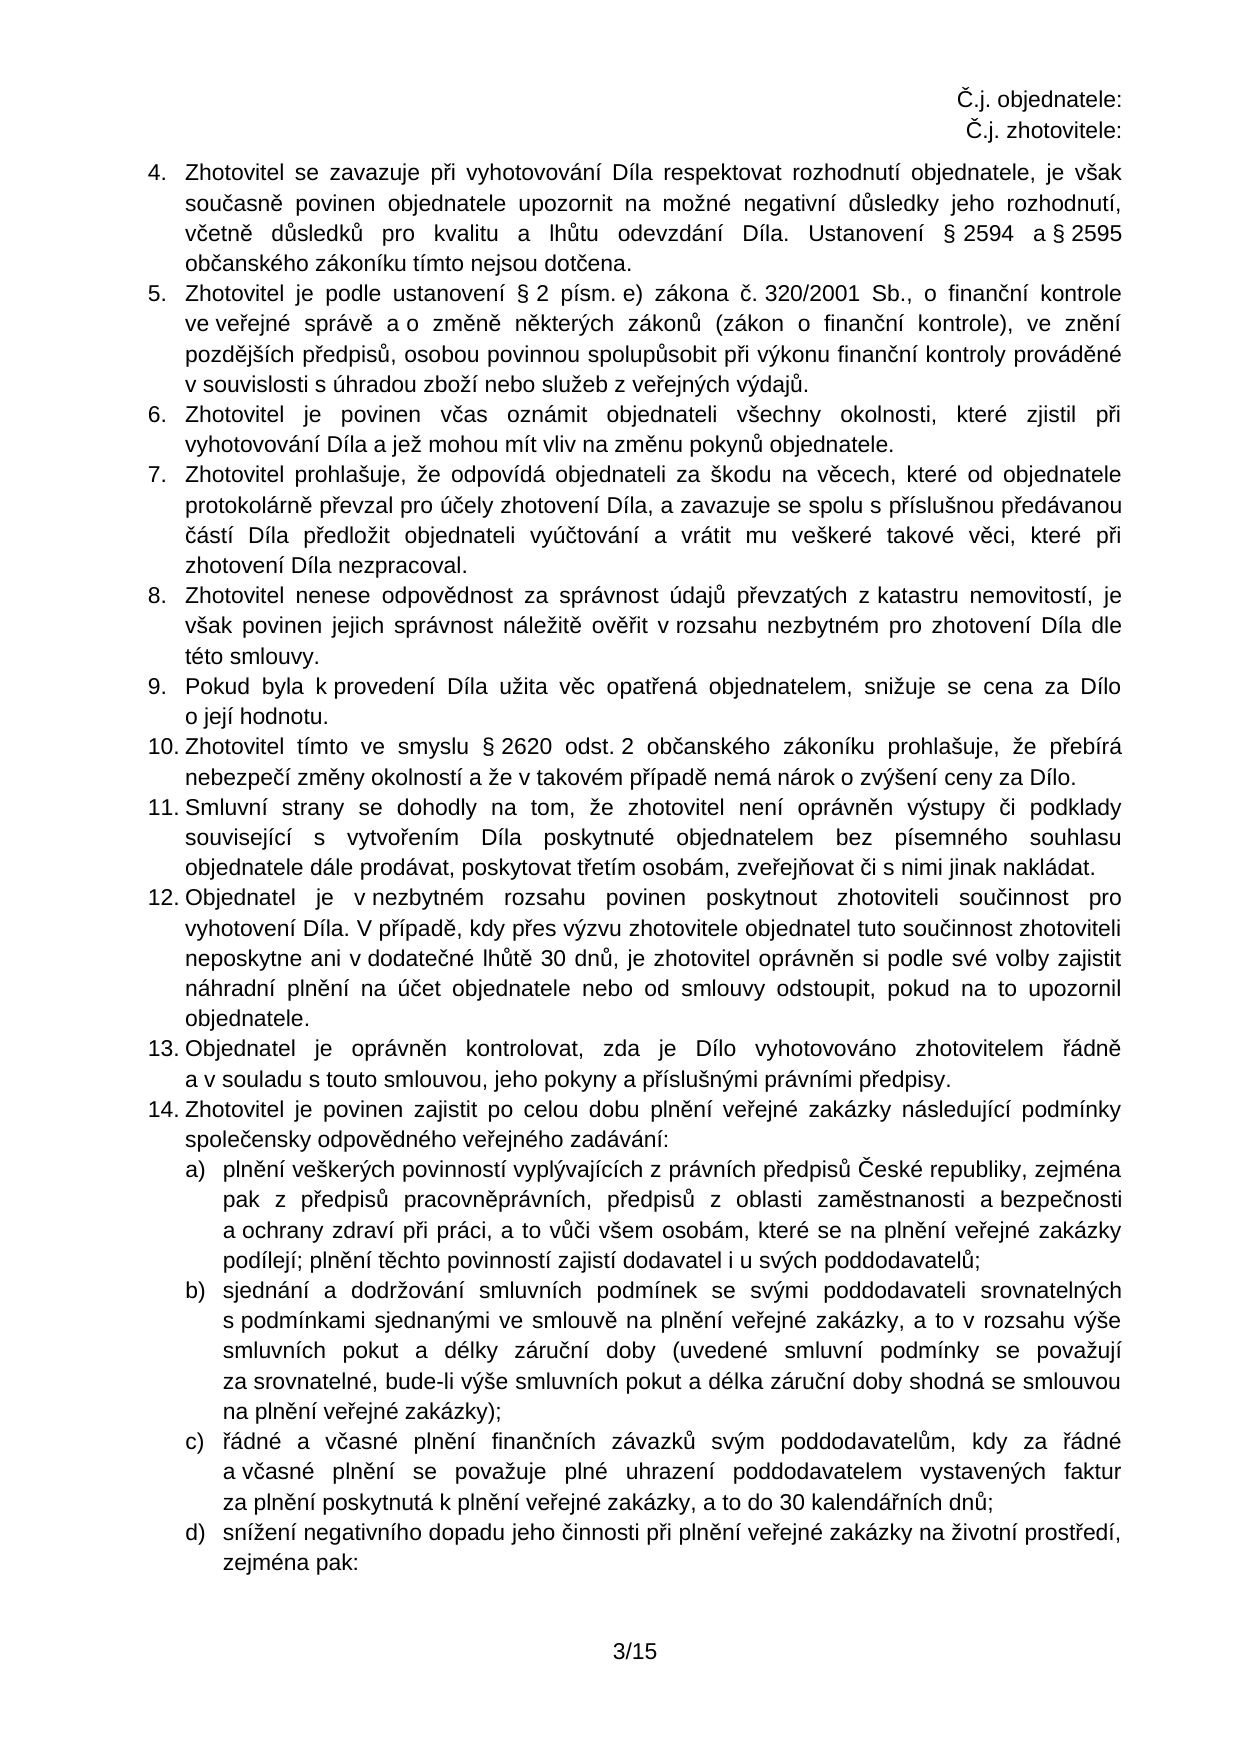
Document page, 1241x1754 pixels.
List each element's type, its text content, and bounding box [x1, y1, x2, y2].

list Zhotovitel nenese odpovědnost za správnost údajů převzatých z katastru nemovitostí, je však povinen jejich správnost náležitě ověřit v rozsahu nezbytném pro zhotovení Díla dle této smlouvy. [148, 582, 1122, 669]
list Zhotovitel se zavazuje při vyhotovování Díla respektovat rozhodnutí objednatele, je však současně povinen objednatele upozornit na možné negativní důsledky jeho rozhodnutí, včetně důsledků pro kvalitu a lhůtu odevzdání Díla. Ustanovení § 2594 a § 2595 občanského zákoníku tímto nejsou dotčena. [148, 159, 1122, 276]
list Zhotovitel je povinen včas oznámit objednateli všechny okolnosti, které zjistil při vyhotovování Díla a jež mohou mít vliv na změnu pokynů objednatele. [148, 401, 1122, 457]
list Objednatel je oprávněn kontrolovat, zda je Dílo vyhotovováno zhotovitelem řádně a v souladu s touto smlouvou, jeho pokyny a příslušnými právními předpisy. [148, 1035, 1122, 1092]
list snížení negativního dopadu jeho činnosti při plnění veřejné zakázky na životní prostředí, zejména pak: [185, 1519, 1122, 1575]
list plnění veškerých povinností vyplývajících z právních předpisů České republiky, zejména pak z předpisů pracovněprávních, předpisů z oblasti zaměstnanosti a bezpečnosti a ochrany zdraví při práci, a to vůči všem osobám, které se na plnění veřejné zakázky podílejí; plnění těchto povinností zajistí dodavatel i u svých poddodavatelů; [185, 1156, 1122, 1273]
list Zhotovitel je povinen zajistit po celou dobu plnění veřejné zakázky následující podmínky společensky odpovědného veřejného zadávání: [148, 1096, 1122, 1152]
list řádné a včasné plnění finančních závazků svým poddodavatelům, kdy za řádné a včasné plnění se považuje plné uhrazení poddodavatelem vystavených faktur za plnění poskytnutá k plnění veřejné zakázky, a to do 30 kalendářních dnů; [185, 1428, 1122, 1515]
list Zhotovitel prohlašuje, že odpovídá objednateli za škodu na věcech, které od objednatele protokolárně převzal pro účely zhotovení Díla, a zavazuje se spolu s příslušnou předávanou částí Díla předložit objednateli vyúčtování a vrátit mu veškeré takové věci, které při zhotovení Díla nezpracoval. [148, 461, 1122, 578]
list Zhotovitel tímto ve smyslu § 2620 odst. 2 občanského zákoníku prohlašuje, že přebírá nebezpečí změny okolností a že v takovém případě nemá nárok o zvýšení ceny za Dílo. [148, 733, 1122, 790]
list Zhotovitel je podle ustanovení § 2 písm. e) zákona č. 320/2001 Sb., o finanční kontrole ve veřejné správě a o změně některých zákonů (zákon o finanční kontrole), ve znění pozdějších předpisů, osobou povinnou spolupůsobit při výkonu finanční kontroly prováděné v souvislosti s úhradou zboží nebo služeb z veřejných výdajů. [148, 280, 1122, 397]
list Smluvní strany se dohodly na tom, že zhotovitel není oprávněn výstupy či podklady související s vytvořením Díla poskytnuté objednatelem bez písemného souhlasu objednatele dále prodávat, poskytovat třetím osobám, zveřejňovat či s nimi jinak nakládat. [148, 794, 1122, 880]
list Pokud byla k provedení Díla užita věc opatřená objednatelem, snižuje se cena za Dílo o její hodnotu. [148, 673, 1122, 729]
list sjednání a dodržování smluvních podmínek se svými poddodavateli srovnatelných s podmínkami sjednanými ve smlouvě na plnění veřejné zakázky, a to v rozsahu výše smluvních pokut a délky záruční doby (uvedené smluvní podmínky se považují za srovnatelné, bude-li výše smluvních pokut a délka záruční doby shodná se smlouvou na plnění veřejné zakázky); [185, 1277, 1122, 1424]
list Objednatel je v nezbytném rozsahu povinen poskytnout zhotoviteli součinnost pro vyhotovení Díla. V případě, kdy přes výzvu zhotovitele objednatel tuto součinnost zhotoviteli neposkytne ani v dodatečné lhůtě 30 dnů, je zhotovitel oprávněn si podle své volby zajistit náhradní plnění na účet objednatele nebo od smlouvy odstoupit, pokud na to upozornil objednatele. [148, 884, 1122, 1031]
